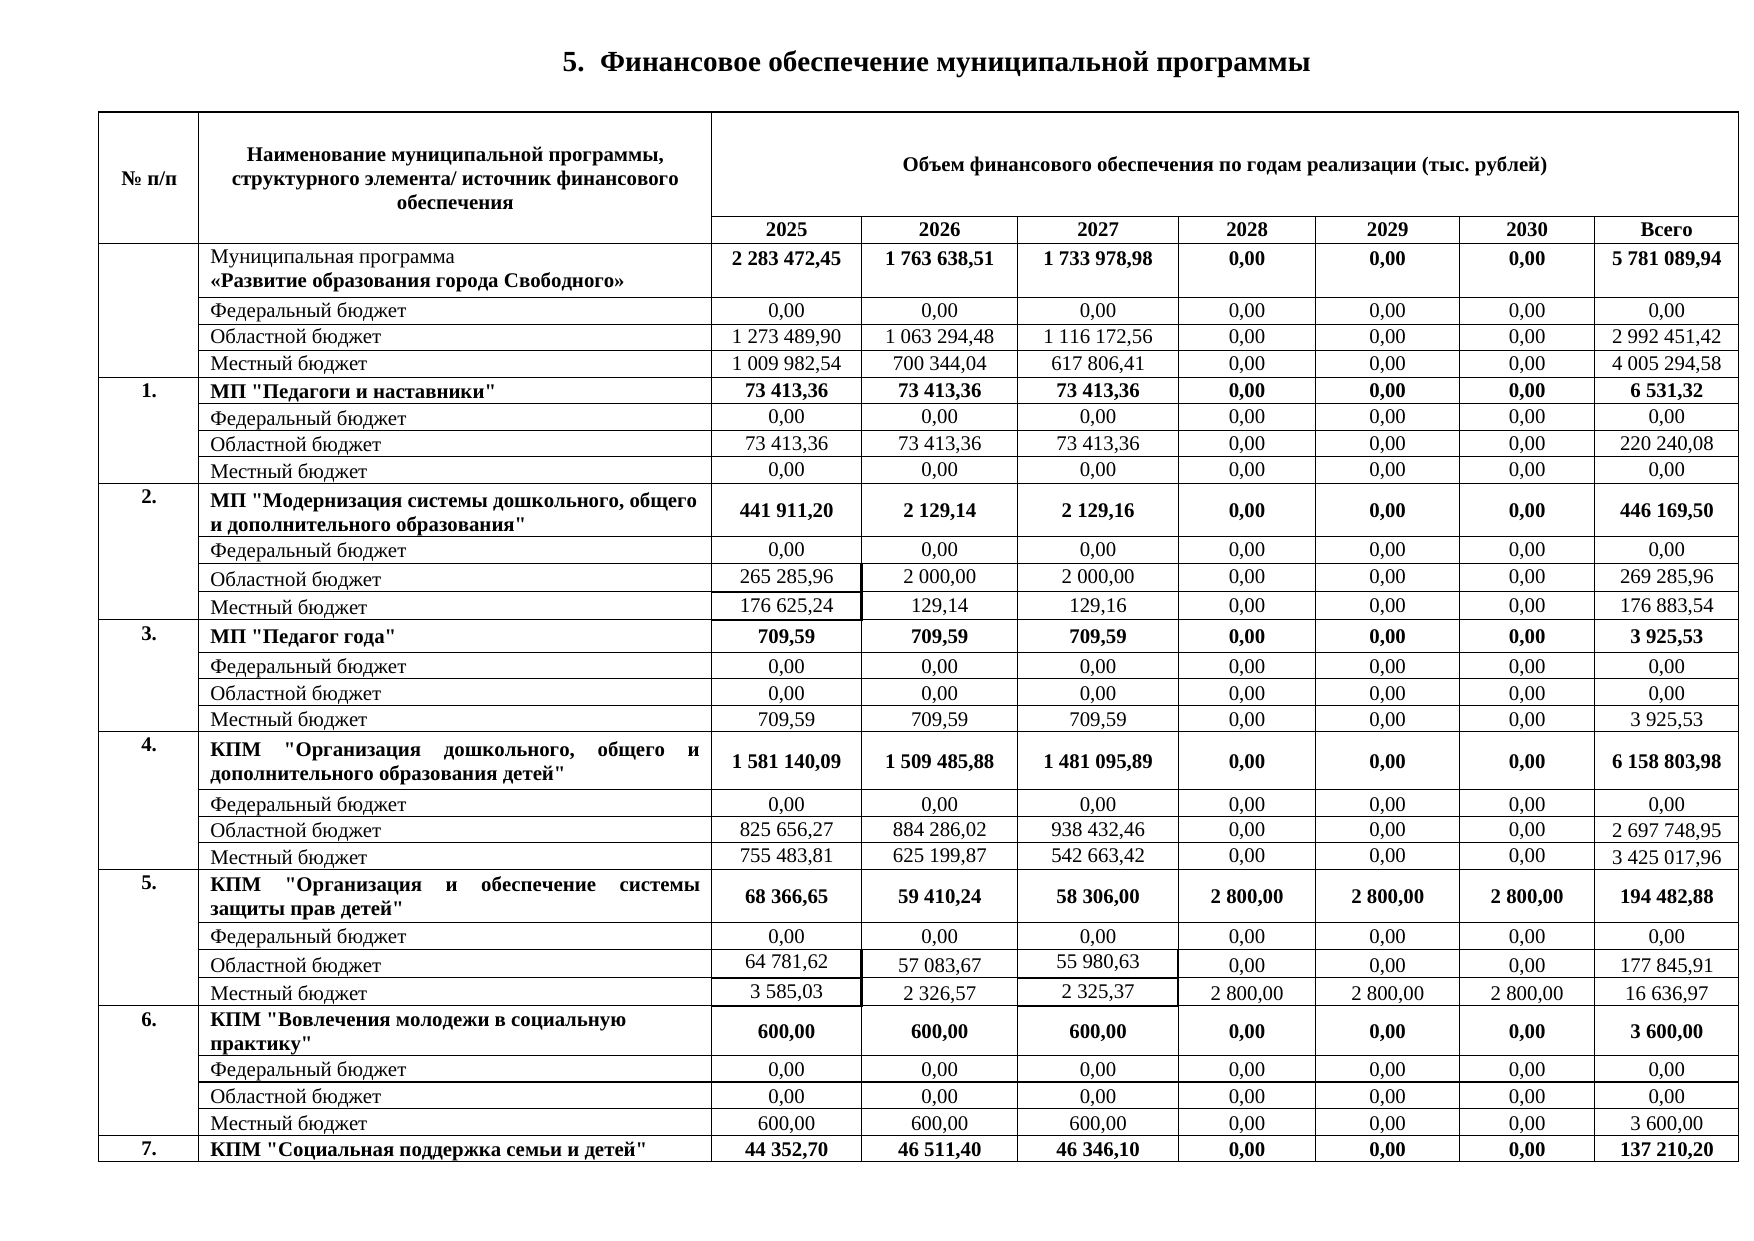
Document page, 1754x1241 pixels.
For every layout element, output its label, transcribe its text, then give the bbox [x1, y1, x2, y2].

table_cell 2029 [1316, 217, 1459, 243]
list Финансовое обеспечение муниципальной программы [293, 44, 1580, 78]
table_cell 46 511,40 [862, 1136, 1017, 1161]
table_cell КПМ "Организация дошкольного, общего и дополнительного образования детей" [199, 732, 711, 789]
table_cell 2028 [1179, 217, 1315, 243]
table_cell 1 581 140,09 [712, 732, 861, 789]
table_cell 0,00 [862, 298, 1017, 323]
table_cell Областной бюджет [199, 679, 711, 705]
table_cell 0,00 [1018, 404, 1178, 430]
table_cell 0,00 [1179, 378, 1315, 403]
table_cell 0,00 [712, 404, 861, 430]
table_cell 3 925,53 [1595, 620, 1738, 652]
table_cell Федеральный бюджет [199, 1056, 711, 1081]
table_cell 0,00 [1316, 404, 1459, 430]
table_cell 0,00 [1460, 706, 1594, 731]
table_cell 177 845,91 [1595, 950, 1738, 977]
table_header № п/п [99, 113, 198, 243]
table_cell 0,00 [1316, 1109, 1459, 1134]
table_cell 0,00 [862, 679, 1017, 705]
table_cell 7. [99, 1136, 198, 1161]
table_cell 1 733 978,98 [1018, 244, 1178, 297]
table_cell 64 781,62 [712, 950, 860, 977]
table_cell 1 763 638,51 [862, 244, 1017, 297]
table_cell 194 482,88 [1595, 870, 1738, 922]
table_cell 3 425 017,96 [1595, 843, 1738, 869]
table_cell 0,00 [1316, 1056, 1459, 1081]
table_cell 0,00 [1460, 950, 1594, 977]
table_cell 0,00 [1460, 564, 1594, 591]
table_cell 2025 [712, 217, 861, 243]
table_cell 220 240,08 [1595, 431, 1738, 456]
table_cell 0,00 [1460, 404, 1594, 430]
table_cell 137 210,20 [1595, 1136, 1738, 1161]
table_cell Местный бюджет [199, 351, 711, 377]
table_cell 0,00 [1316, 484, 1459, 536]
table_cell 46 346,10 [1018, 1136, 1178, 1161]
table_cell 2030 [1460, 217, 1594, 243]
table_cell 0,00 [1316, 950, 1459, 977]
table_cell 6 158 803,98 [1595, 732, 1738, 789]
table_cell 3 925,53 [1595, 706, 1738, 731]
table_header Объем финансового обеспечения по годам реализации (тыс. рублей) [712, 113, 1738, 216]
table_cell 0,00 [1316, 325, 1459, 350]
table_cell 129,16 [1018, 592, 1178, 619]
table_cell 1. [99, 378, 198, 483]
table_cell 4. [99, 732, 198, 869]
table_cell 0,00 [1179, 817, 1315, 842]
table_cell Областной бюджет [199, 950, 711, 977]
table_cell Всего [1595, 217, 1738, 243]
table_cell 68 366,65 [712, 870, 861, 922]
table_cell 2 000,00 [1018, 564, 1178, 591]
table_cell 709,59 [1018, 620, 1178, 652]
table_cell 0,00 [862, 1083, 1017, 1108]
table_cell 0,00 [1179, 564, 1315, 591]
table_cell 0,00 [1316, 378, 1459, 403]
table_cell 0,00 [1179, 484, 1315, 536]
table_cell МП "Педагоги и наставники" [199, 378, 711, 403]
table_cell 0,00 [1595, 457, 1738, 483]
table_cell 0,00 [862, 1056, 1017, 1081]
table_cell 0,00 [1179, 923, 1315, 948]
table_cell 0,00 [1018, 1083, 1178, 1108]
table_cell 73 413,36 [862, 378, 1017, 403]
table_cell 0,00 [1018, 790, 1178, 816]
table_cell 55 980,63 [1018, 950, 1177, 977]
table_cell 0,00 [1460, 1109, 1594, 1134]
table_cell 129,14 [863, 592, 1017, 619]
table_cell 0,00 [1460, 620, 1594, 652]
table_cell 0,00 [1179, 679, 1315, 705]
table_cell 0,00 [1316, 457, 1459, 483]
table_cell Областной бюджет [199, 564, 711, 591]
table_cell 0,00 [1460, 679, 1594, 705]
table_cell Областной бюджет [199, 1083, 711, 1108]
table_cell 0,00 [1316, 653, 1459, 678]
table_cell Областной бюджет [199, 431, 711, 456]
table_cell 0,00 [862, 790, 1017, 816]
table_cell 600,00 [1018, 1007, 1178, 1055]
table_cell КПМ "Организация и обеспечение системы защиты прав детей" [199, 870, 711, 922]
table_cell 0,00 [1460, 732, 1594, 789]
table_cell 0,00 [1179, 325, 1315, 350]
table_cell 0,00 [862, 537, 1017, 562]
table_cell 0,00 [1179, 1083, 1315, 1108]
table_cell 600,00 [862, 1109, 1017, 1134]
table_cell 0,00 [712, 790, 861, 816]
table_cell 0,00 [1018, 653, 1178, 678]
table_cell 0,00 [1018, 537, 1178, 562]
table_cell 0,00 [1460, 653, 1594, 678]
table_cell 0,00 [1316, 843, 1459, 869]
table_cell 709,59 [862, 620, 1017, 652]
table_cell 0,00 [1316, 1083, 1459, 1108]
table_cell 0,00 [1460, 1006, 1594, 1055]
table_cell 600,00 [712, 1109, 861, 1134]
table_cell Местный бюджет [199, 706, 711, 731]
table_cell 73 413,36 [862, 431, 1017, 456]
table_cell 0,00 [1460, 378, 1594, 403]
table_cell 1 509 485,88 [862, 732, 1017, 789]
table_cell 0,00 [1179, 351, 1315, 377]
table_cell 2 326,57 [863, 978, 1017, 1005]
table_cell 0,00 [1595, 653, 1738, 678]
table_cell Местный бюджет [199, 592, 711, 619]
table_cell 3 600,00 [1595, 1109, 1738, 1134]
table_cell 0,00 [1316, 298, 1459, 323]
table_cell 446 169,50 [1595, 484, 1738, 536]
table_cell 0,00 [1018, 679, 1178, 705]
table_cell 0,00 [1316, 244, 1459, 297]
table_cell 709,59 [712, 621, 861, 652]
table_cell 0,00 [1316, 706, 1459, 731]
table_cell 1 481 095,89 [1018, 732, 1178, 789]
table_cell 6 531,32 [1595, 378, 1738, 403]
table_cell 44 352,70 [712, 1136, 861, 1161]
table_cell 0,00 [1595, 1083, 1738, 1108]
table_cell 0,00 [1316, 732, 1459, 789]
table_cell 0,00 [1179, 706, 1315, 731]
table_cell 542 663,42 [1018, 843, 1178, 869]
table_cell 709,59 [1018, 706, 1178, 731]
table_cell 884 286,02 [862, 817, 1017, 842]
table_cell 0,00 [1316, 1136, 1459, 1161]
table_cell 0,00 [1179, 1136, 1315, 1161]
table_cell 0,00 [1179, 1006, 1315, 1055]
table_cell 0,00 [1460, 484, 1594, 536]
table_cell 1 063 294,48 [862, 325, 1017, 350]
table_cell 73 413,36 [712, 378, 861, 403]
table_cell 2 800,00 [1179, 870, 1315, 922]
table_cell 0,00 [1179, 620, 1315, 652]
table_cell 5 781 089,94 [1595, 244, 1738, 297]
table_cell 0,00 [712, 537, 861, 562]
table_cell 0,00 [1179, 537, 1315, 562]
table_cell 0,00 [1460, 351, 1594, 377]
table_cell 0,00 [712, 298, 861, 323]
table_cell Федеральный бюджет [199, 298, 711, 323]
table_cell 600,00 [862, 1006, 1017, 1055]
table_cell 0,00 [1018, 298, 1178, 323]
table_cell МП "Педагог года" [199, 620, 711, 652]
table_cell 0,00 [712, 679, 861, 705]
table_cell Федеральный бюджет [199, 653, 711, 678]
table_cell 2 129,16 [1018, 484, 1178, 536]
table_cell 0,00 [1460, 923, 1594, 948]
table_cell 59 410,24 [862, 870, 1017, 922]
table_cell 0,00 [1179, 950, 1315, 977]
table_cell 0,00 [712, 923, 861, 948]
table_cell 1 116 172,56 [1018, 325, 1178, 350]
table_cell 1 273 489,90 [712, 325, 861, 350]
table_cell 1 009 982,54 [712, 351, 861, 377]
table_cell 0,00 [1460, 298, 1594, 323]
table_cell 3 600,00 [1595, 1006, 1738, 1055]
table_cell 16 636,97 [1595, 978, 1738, 1005]
table_cell 625 199,87 [862, 843, 1017, 869]
table_cell 0,00 [1179, 431, 1315, 456]
table_cell 2 992 451,42 [1595, 325, 1738, 350]
table_cell 0,00 [1460, 1056, 1594, 1081]
table_cell 0,00 [1595, 404, 1738, 430]
table_cell 0,00 [1018, 923, 1178, 948]
table_cell 0,00 [1595, 298, 1738, 323]
table_cell 700 344,04 [862, 351, 1017, 377]
table_cell 2 000,00 [863, 564, 1017, 591]
table_cell 0,00 [1316, 679, 1459, 705]
table_cell 269 285,96 [1595, 564, 1738, 591]
table_cell КПМ "Социальная поддержка семьи и детей" [199, 1136, 711, 1161]
table_cell 2 283 472,45 [712, 244, 861, 297]
table_cell 0,00 [1460, 431, 1594, 456]
table_cell 0,00 [1179, 1109, 1315, 1134]
table_cell 0,00 [862, 457, 1017, 483]
table_cell 5. [99, 870, 198, 1005]
table_cell 0,00 [1460, 790, 1594, 816]
table_cell 0,00 [1316, 1006, 1459, 1055]
table_cell Местный бюджет [199, 1109, 711, 1134]
table_cell 0,00 [712, 1056, 861, 1081]
table_cell Федеральный бюджет [199, 923, 711, 948]
table_cell 0,00 [712, 653, 861, 678]
table_cell 617 806,41 [1018, 351, 1178, 377]
table_cell 2026 [862, 217, 1017, 243]
table_cell 73 413,36 [1018, 431, 1178, 456]
table_cell 0,00 [862, 404, 1017, 430]
table_cell 73 413,36 [712, 431, 861, 456]
table_header Наименование муниципальной программы, структурного элемента/ источник финансового обеспечения [199, 113, 711, 243]
table_cell 0,00 [1179, 244, 1315, 297]
table_cell 2 800,00 [1316, 978, 1459, 1005]
table_cell 0,00 [1460, 325, 1594, 350]
table_cell 3 585,03 [712, 979, 860, 1005]
table_cell 441 911,20 [712, 484, 861, 536]
table_cell 0,00 [1595, 790, 1738, 816]
table_cell 0,00 [1460, 244, 1594, 297]
table_cell Федеральный бюджет [199, 404, 711, 430]
table_cell 2 697 748,95 [1595, 817, 1738, 842]
table_cell 0,00 [1316, 564, 1459, 591]
table_cell 0,00 [1460, 537, 1594, 562]
table_cell 0,00 [1179, 732, 1315, 789]
table_cell 0,00 [1179, 404, 1315, 430]
table_cell 825 656,27 [712, 817, 861, 842]
table_cell Местный бюджет [199, 843, 711, 869]
table_cell МП "Модернизация системы дошкольного, общего и дополнительного образования" [199, 484, 711, 536]
table_cell 0,00 [1460, 457, 1594, 483]
table_cell 0,00 [1595, 537, 1738, 562]
table_cell 0,00 [862, 653, 1017, 678]
table_cell 0,00 [1179, 653, 1315, 678]
table_cell 0,00 [1179, 457, 1315, 483]
table_cell 0,00 [1595, 1056, 1738, 1081]
table_cell 0,00 [1316, 537, 1459, 562]
table_cell 0,00 [1179, 790, 1315, 816]
table_cell 0,00 [1316, 592, 1459, 619]
table_cell 0,00 [1179, 298, 1315, 323]
table_cell 3. [99, 620, 198, 731]
table_cell 0,00 [1316, 790, 1459, 816]
table_cell 2027 [1018, 217, 1178, 243]
table_cell 709,59 [862, 706, 1017, 731]
table_cell Федеральный бюджет [199, 537, 711, 562]
table_cell 0,00 [712, 1083, 861, 1108]
table_cell Областной бюджет [199, 817, 711, 842]
table_cell 0,00 [1460, 1083, 1594, 1108]
table_cell 73 413,36 [1018, 378, 1178, 403]
table_cell 0,00 [1018, 1056, 1178, 1081]
table_cell 0,00 [1316, 817, 1459, 842]
table_cell 176 625,24 [712, 593, 860, 619]
table_cell 0,00 [1316, 351, 1459, 377]
table_cell 2 325,37 [1018, 979, 1177, 1005]
table_cell 0,00 [712, 457, 861, 483]
table_cell 0,00 [1316, 620, 1459, 652]
table_cell 0,00 [1460, 817, 1594, 842]
table_cell 2 800,00 [1316, 870, 1459, 922]
table_cell 265 285,96 [712, 564, 860, 591]
table_cell 0,00 [1179, 1056, 1315, 1081]
table_cell 0,00 [1595, 679, 1738, 705]
table_cell 0,00 [1316, 923, 1459, 948]
table_cell Муниципальная программа «Развитие образования города Свободного» [199, 244, 711, 297]
table_cell КПМ "Вовлечения молодежи в социальную практику" [199, 1006, 711, 1055]
table_cell 58 306,00 [1018, 870, 1178, 922]
table_cell 600,00 [1018, 1109, 1178, 1134]
table_cell Местный бюджет [199, 457, 711, 483]
table_cell Федеральный бюджет [199, 790, 711, 816]
table_cell 0,00 [1460, 1136, 1594, 1161]
table_cell 0,00 [1460, 843, 1594, 869]
table_cell [99, 244, 198, 377]
table_cell 0,00 [1179, 843, 1315, 869]
table_cell 2 129,14 [862, 484, 1017, 536]
table_cell 755 483,81 [712, 843, 861, 869]
table_cell 0,00 [1595, 923, 1738, 948]
table_cell 0,00 [1316, 431, 1459, 456]
table_cell 57 083,67 [863, 950, 1017, 977]
table_cell Областной бюджет [199, 325, 711, 350]
table_cell 709,59 [712, 706, 861, 731]
table_cell 0,00 [1460, 592, 1594, 619]
table_cell 176 883,54 [1595, 592, 1738, 619]
table_cell 0,00 [862, 923, 1017, 948]
table_cell 4 005 294,58 [1595, 351, 1738, 377]
table_cell Местный бюджет [199, 978, 711, 1005]
table_cell 0,00 [1018, 457, 1178, 483]
table_cell 600,00 [712, 1007, 861, 1055]
table_cell 2 800,00 [1460, 870, 1594, 922]
table_cell 0,00 [1179, 592, 1315, 619]
table_cell 6. [99, 1006, 198, 1134]
table_cell 2. [99, 484, 198, 619]
table_cell 2 800,00 [1179, 978, 1315, 1005]
table_cell 938 432,46 [1018, 817, 1178, 842]
table_cell 2 800,00 [1460, 978, 1594, 1005]
